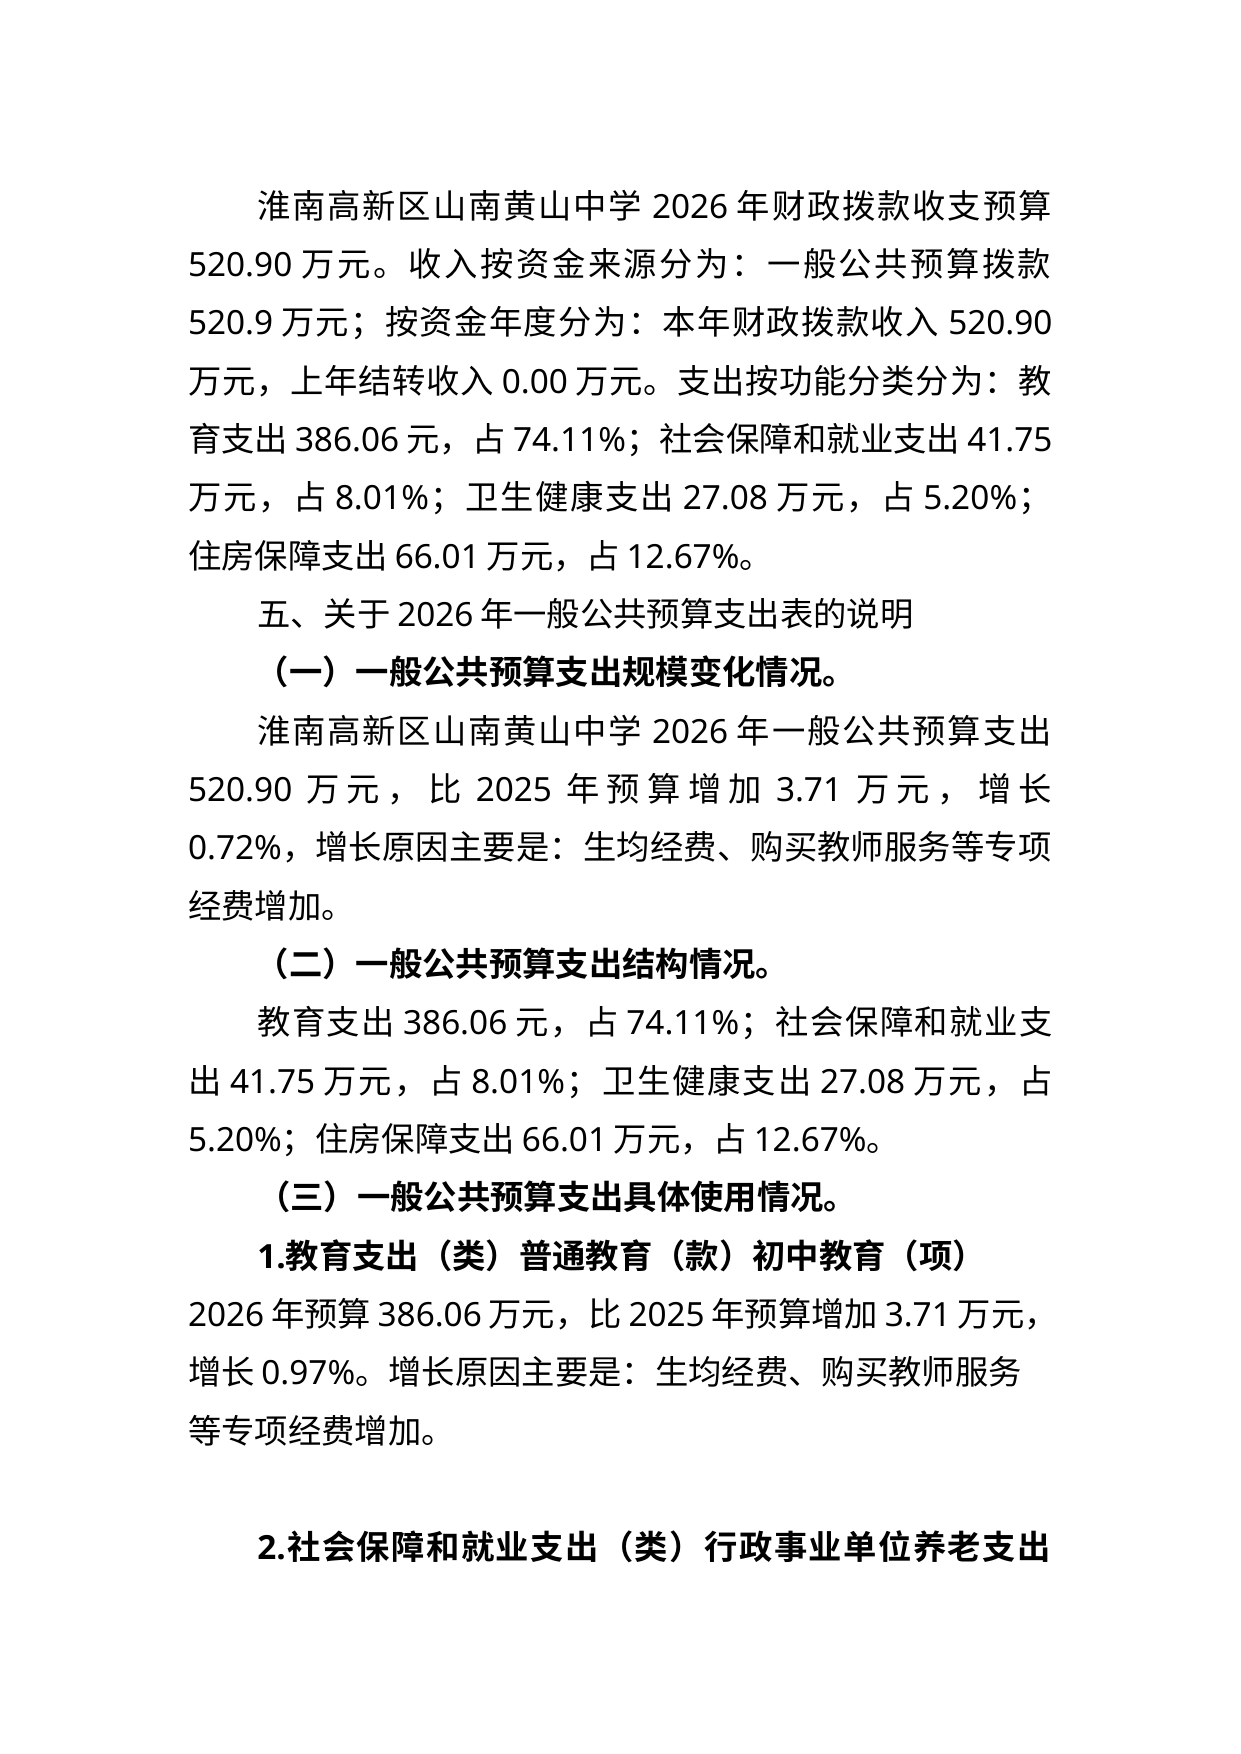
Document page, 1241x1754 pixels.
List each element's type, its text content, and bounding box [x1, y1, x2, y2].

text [188, 1513, 1052, 1571]
text 淮南高新区山南黄山中学2026年一般公共预算支出520.90万元，比2025年预算增加3.71万元，增长0.72%，增长原因主要是：生均经费、购买教师服务等专项经费增加。 [188, 696, 1052, 930]
text （二）一般公共预算支出结构情况。 [188, 930, 1052, 988]
text 淮南高新区山南黄山中学2026年财政拨款收支预算520.90万元。收入按资金来源分为：一般公共预算拨款520.9万元；按资金年度分为：本年财政拨款收入520.90万元，上年结转收入0.00万元。支出按功能分类分为：教育支出386.06元，占74.11%；社会保障和就业支出41.75万元，占8.01%；卫生健康支出27.08万元，占5.20%；住房保障支出66.01万元，占12.67%。 [188, 171, 1052, 580]
text （三）一般公共预算支出具体使用情况。 [188, 1163, 1052, 1221]
text 五、关于2026年一般公共预算支出表的说明 [188, 580, 1052, 638]
text 1.教育支出（类）普通教育（款）初中教育（项） 2026年预算386.06万元，比2025年预算增加3.71万元，增长0.97%。增长原因主要是：生均经费、购买教师服务等专项经费增加。 [188, 1221, 1052, 1455]
text 教育支出386.06元，占74.11%；社会保障和就业支出41.75万元，占8.01%；卫生健康支出27.08万元，占5.20%；住房保障支出66.01万元，占12.67%。 [188, 988, 1052, 1163]
text （一）一般公共预算支出规模变化情况。 [188, 638, 1052, 696]
